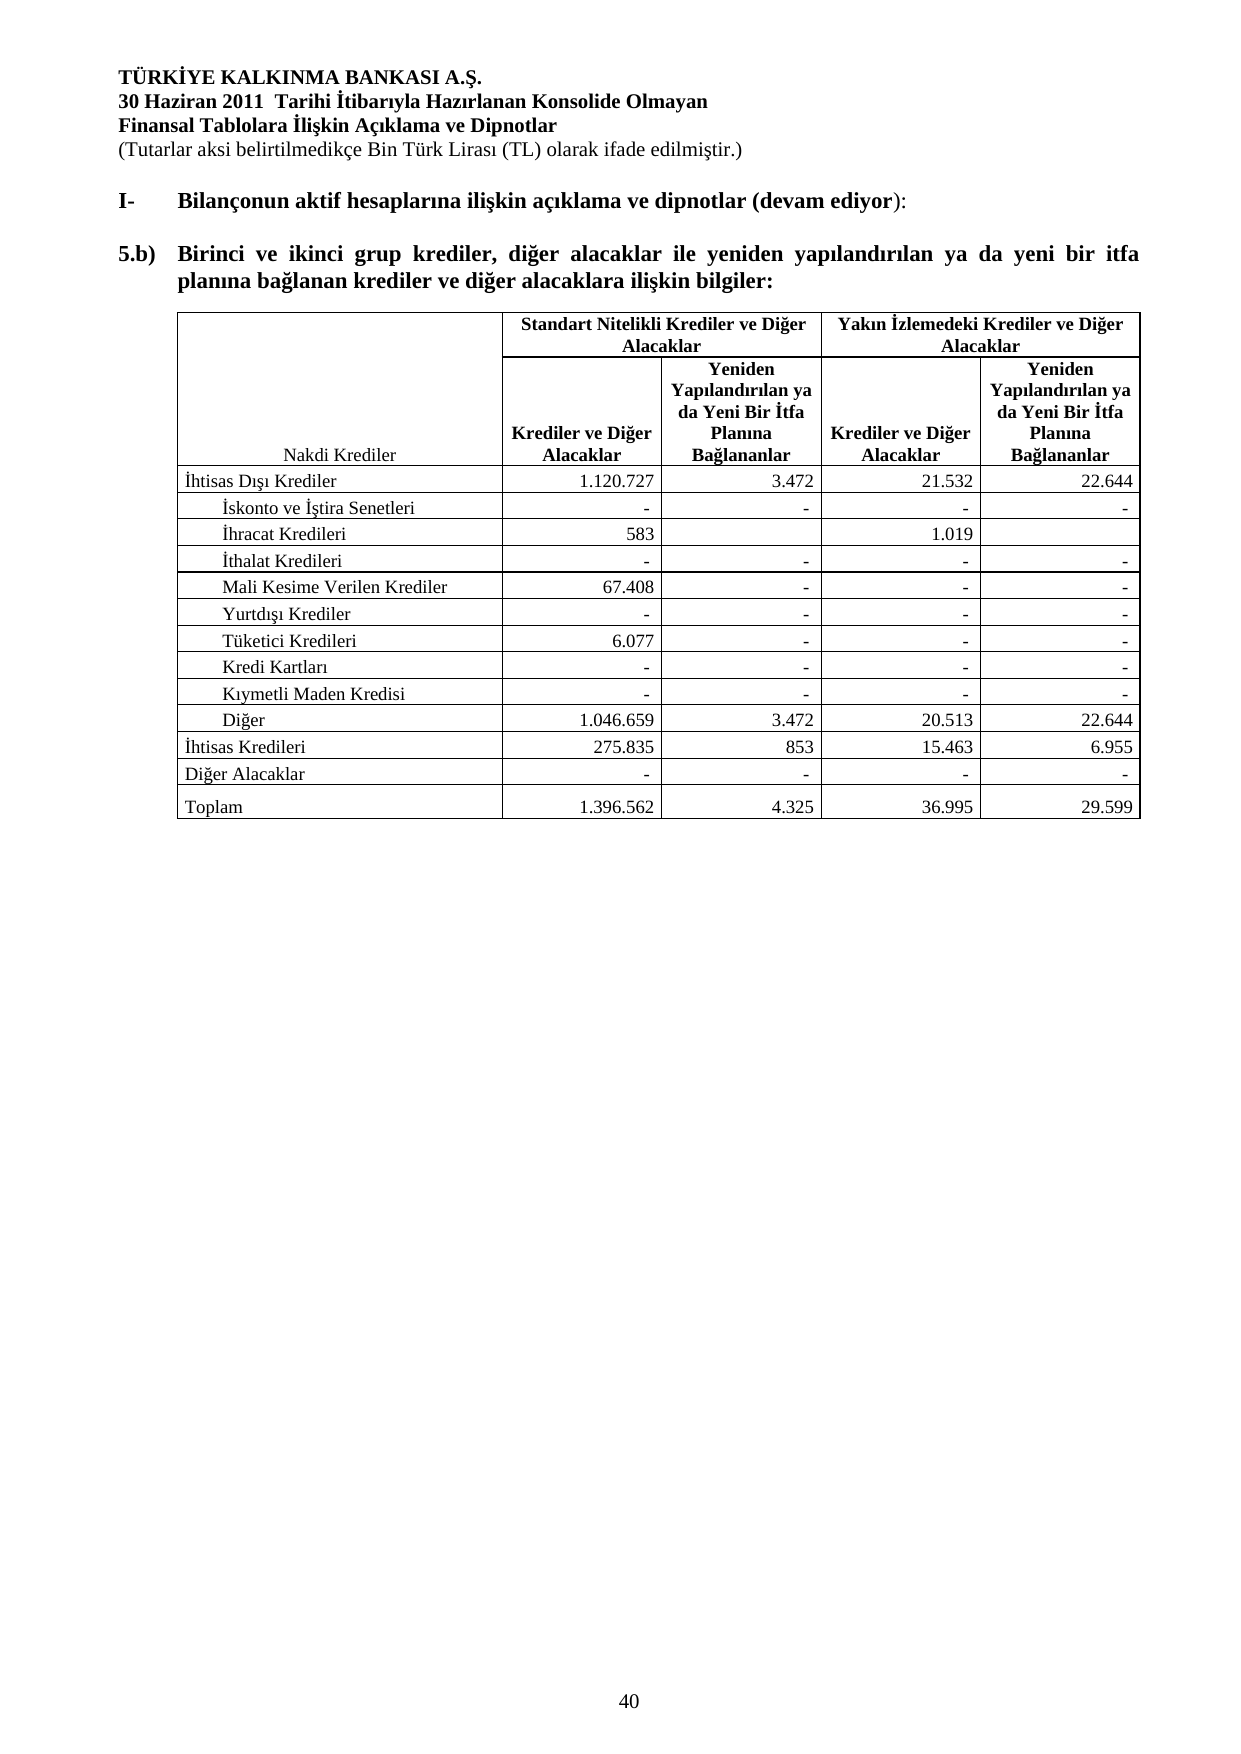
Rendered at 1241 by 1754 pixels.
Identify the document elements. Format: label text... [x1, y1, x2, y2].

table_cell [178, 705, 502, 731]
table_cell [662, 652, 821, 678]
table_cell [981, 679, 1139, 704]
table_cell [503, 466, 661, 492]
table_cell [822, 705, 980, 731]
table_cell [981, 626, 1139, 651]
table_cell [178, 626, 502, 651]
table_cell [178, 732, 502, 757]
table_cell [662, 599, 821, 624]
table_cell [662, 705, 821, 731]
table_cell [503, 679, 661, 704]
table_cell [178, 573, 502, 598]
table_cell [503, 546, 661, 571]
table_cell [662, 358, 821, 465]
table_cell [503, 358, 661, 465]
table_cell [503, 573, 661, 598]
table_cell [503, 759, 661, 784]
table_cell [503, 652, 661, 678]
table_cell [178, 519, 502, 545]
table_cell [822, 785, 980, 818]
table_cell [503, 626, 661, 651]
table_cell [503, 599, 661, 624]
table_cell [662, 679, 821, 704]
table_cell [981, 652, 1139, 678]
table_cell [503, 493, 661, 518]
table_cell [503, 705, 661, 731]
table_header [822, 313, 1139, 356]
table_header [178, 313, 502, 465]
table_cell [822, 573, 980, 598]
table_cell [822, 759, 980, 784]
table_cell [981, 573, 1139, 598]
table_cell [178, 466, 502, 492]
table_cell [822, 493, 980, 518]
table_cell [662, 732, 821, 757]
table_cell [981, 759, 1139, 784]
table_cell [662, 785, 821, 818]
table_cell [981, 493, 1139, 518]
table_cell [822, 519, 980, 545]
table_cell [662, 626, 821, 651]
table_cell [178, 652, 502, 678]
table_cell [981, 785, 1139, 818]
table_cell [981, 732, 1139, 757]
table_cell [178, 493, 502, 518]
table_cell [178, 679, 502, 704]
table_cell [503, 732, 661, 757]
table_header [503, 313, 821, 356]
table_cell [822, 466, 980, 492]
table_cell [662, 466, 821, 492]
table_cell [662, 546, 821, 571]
text 5.b) Birinci ve ikinci grup krediler, diğer alacaklar ile yeniden yapılandırılan ya da yeni bir itfa planına bağlanan krediler ve diğer alacaklara ilişkin bilgiler: [118, 240, 1140, 293]
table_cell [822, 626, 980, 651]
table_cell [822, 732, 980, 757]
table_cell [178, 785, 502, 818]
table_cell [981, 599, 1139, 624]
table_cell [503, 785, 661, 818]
subtitle I- Bilançonun aktif hesaplarına ilişkin açıklama ve dipnotlar (devam ediyor): [118, 188, 1140, 214]
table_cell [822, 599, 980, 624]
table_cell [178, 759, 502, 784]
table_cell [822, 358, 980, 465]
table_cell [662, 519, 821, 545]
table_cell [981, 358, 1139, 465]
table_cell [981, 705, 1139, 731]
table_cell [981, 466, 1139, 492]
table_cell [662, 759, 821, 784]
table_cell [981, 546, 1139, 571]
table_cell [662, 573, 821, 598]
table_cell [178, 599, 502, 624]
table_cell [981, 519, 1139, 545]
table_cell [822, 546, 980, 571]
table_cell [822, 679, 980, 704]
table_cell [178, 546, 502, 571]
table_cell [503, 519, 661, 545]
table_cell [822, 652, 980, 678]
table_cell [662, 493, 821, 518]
